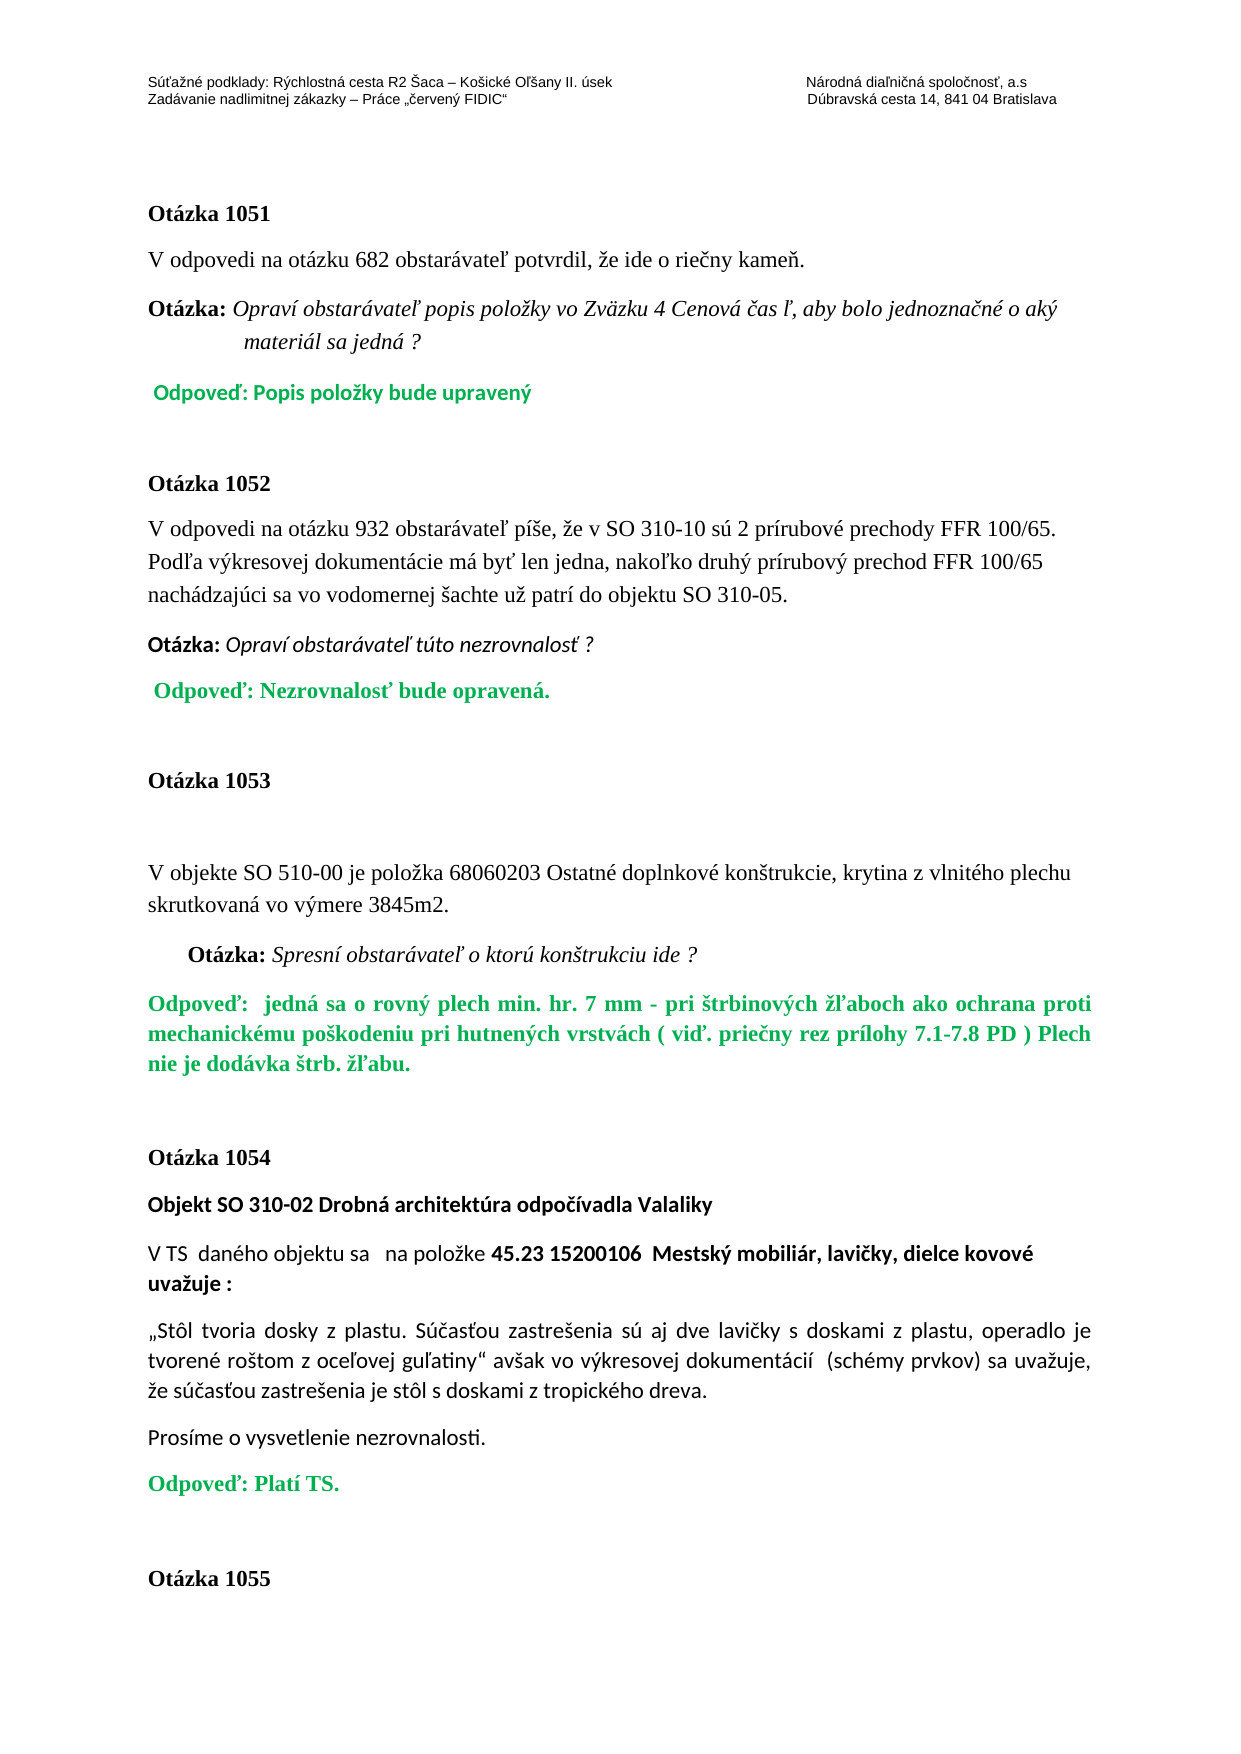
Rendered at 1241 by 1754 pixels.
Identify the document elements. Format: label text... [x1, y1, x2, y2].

text Otázka 1052 [148, 470, 1093, 496]
text V objekte SO 510-00 je položka 68060203 Ostatné doplnkové konštrukcie, krytina z vlnitého plechu skrutkovaná vo výmere 3845m2. [148, 859, 1093, 918]
text Odpoveď: Nezrovnalosť bude opravená. [148, 677, 1093, 703]
text Otázka: Spresní obstarávateľ o ktorú konštrukciu ide ? [148, 941, 1093, 967]
text Odpoveď: Platí TS. [148, 1470, 1093, 1497]
text V odpovedi na otázku 682 obstarávateľ potvrdil, že ide o riečny kameň. [148, 246, 1093, 272]
text Prosíme o vysvetlenie nezrovnalosti. [148, 1423, 1093, 1451]
text Otázka: Opraví obstarávateľ popis položky vo Zväzku 4 Cenová čas ľ, aby bolo jednoznačné o aký materiál sa jedná ? [148, 295, 1093, 354]
text Otázka: Opraví obstarávateľ túto nezrovnalosť ? [148, 630, 1093, 658]
text Otázka 1051 [148, 201, 1093, 227]
text Odpoveď: Popis položky bude upravený [148, 378, 1093, 406]
text Otázka 1054 [148, 1144, 1093, 1171]
text Otázka 1053 [148, 767, 1093, 793]
text V odpovedi na otázku 932 obstarávateľ píše, že v SO 310-10 sú 2 prírubové prechody FFR 100/65. Podľa výkresovej dokumentácie má byť len jedna, nakoľko druhý prírubový prechod FFR 100/65 nachádzajúci sa vo vodomernej šachte už patrí do objektu SO 310-05. [148, 515, 1093, 607]
text V TS daného objektu sa na položke 45.23 15200106 Mestský mobiliár, lavičky, dielce kovové uvažuje : [148, 1239, 1093, 1297]
text Otázka 1055 [148, 1564, 1093, 1591]
text Objekt SO 310-02 Drobná architektúra odpočívadla Valaliky [148, 1190, 1093, 1218]
text Odpoveď: jedná sa o rovný plech min. hr. 7 mm - pri štrbinových žľaboch ako ochrana proti mechanickému poškodeniu pri hutnených vrstvách ( viď. priečny rez prílohy 7.1-7.8 PD ) Plech nie je dodávka štrb. žľabu. [148, 990, 1093, 1077]
text „Stôl tvoria dosky z plastu. Súčasťou zastrešenia sú aj dve lavičky s doskami z plastu, operadlo je tvorené roštom z oceľovej guľatiny“ avšak vo výkresovej dokumentácií (schémy prvkov) sa uvažuje, že súčasťou zastrešenia je stôl s doskami z tropického dreva. [148, 1316, 1093, 1404]
